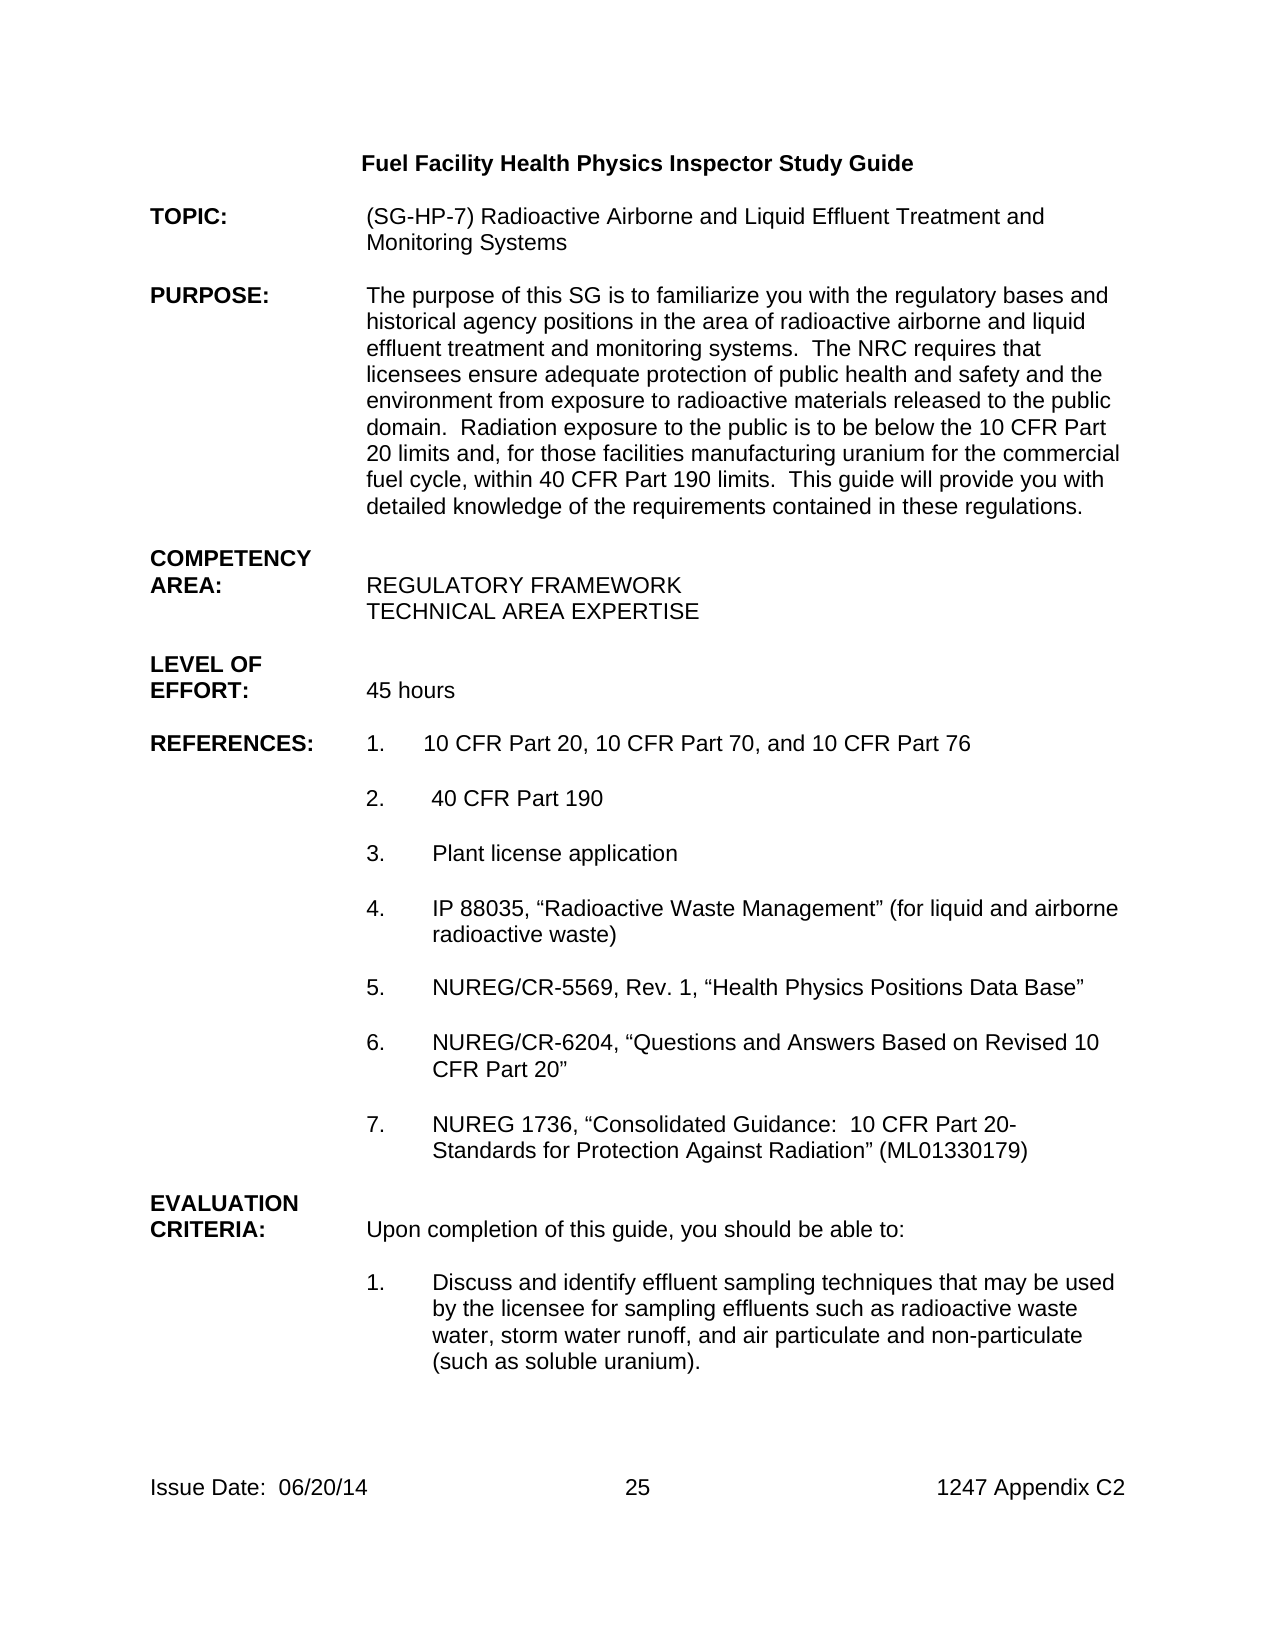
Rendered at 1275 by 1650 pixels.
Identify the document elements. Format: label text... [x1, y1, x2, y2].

text IP 88035, “Radioactive Waste Management” (for liquid and airborne radioactive waste) [366, 895, 1125, 948]
text AREA: REGULATORY FRAMEWORK [150, 572, 1125, 598]
text EFFORT: 45 hours [150, 677, 1125, 703]
text NUREG/CR-6204, “Questions and Answers Based on Revised 10 CFR Part 20” [366, 1029, 1125, 1111]
text Plant license application [366, 840, 1125, 895]
text REFERENCES: 1. 10 CFR Part 20, 10 CFR Part 70, and 10 CFR Part 76 [150, 730, 1125, 785]
text NUREG 1736, “Consolidated Guidance: 10 CFR Part 20- Standards for Protection Against Radiation” (ML01330179) [366, 1111, 1125, 1163]
text TOPIC: (SG-HP-7) Radioactive Airborne and Liquid Effluent Treatment and Monitoring Systems [150, 203, 1125, 255]
list 40 CFR Part 190 [366, 785, 1125, 840]
text 1. Discuss and identify effluent sampling techniques that may be used by the licensee for sampling effluents such as radioactive waste water, storm water runoff, and air particulate and non-particulate (such as soluble uranium). [150, 1269, 1125, 1374]
text LEVEL OF [150, 651, 1125, 677]
text CRITERIA: Upon completion of this guide, you should be able to: [150, 1216, 1125, 1242]
text TECHNICAL AREA EXPERTISE [150, 598, 1125, 624]
text NUREG/CR-5569, Rev. 1, “Health Physics Positions Data Base” [366, 974, 1125, 1029]
text EVALUATION [150, 1190, 1125, 1216]
text Fuel Facility Health Physics Inspector Study Guide [150, 150, 1125, 176]
text PURPOSE: The purpose of this SG is to familiarize you with the regulatory bases and historical agency positions in the area of radioactive airborne and liquid effluent treatment and monitoring systems. The NRC requires that licensees ensure adequate protection of public health and safety and the environment from exposure to radioactive materials released to the public domain. Radiation exposure to the public is to be below the 10 CFR Part 20 limits and, for those facilities manufacturing uranium for the commercial fuel cycle, within 40 CFR Part 190 limits. This guide will provide you with detailed knowledge of the requirements contained in these regulations. [150, 282, 1125, 519]
text COMPETENCY [150, 545, 1125, 572]
